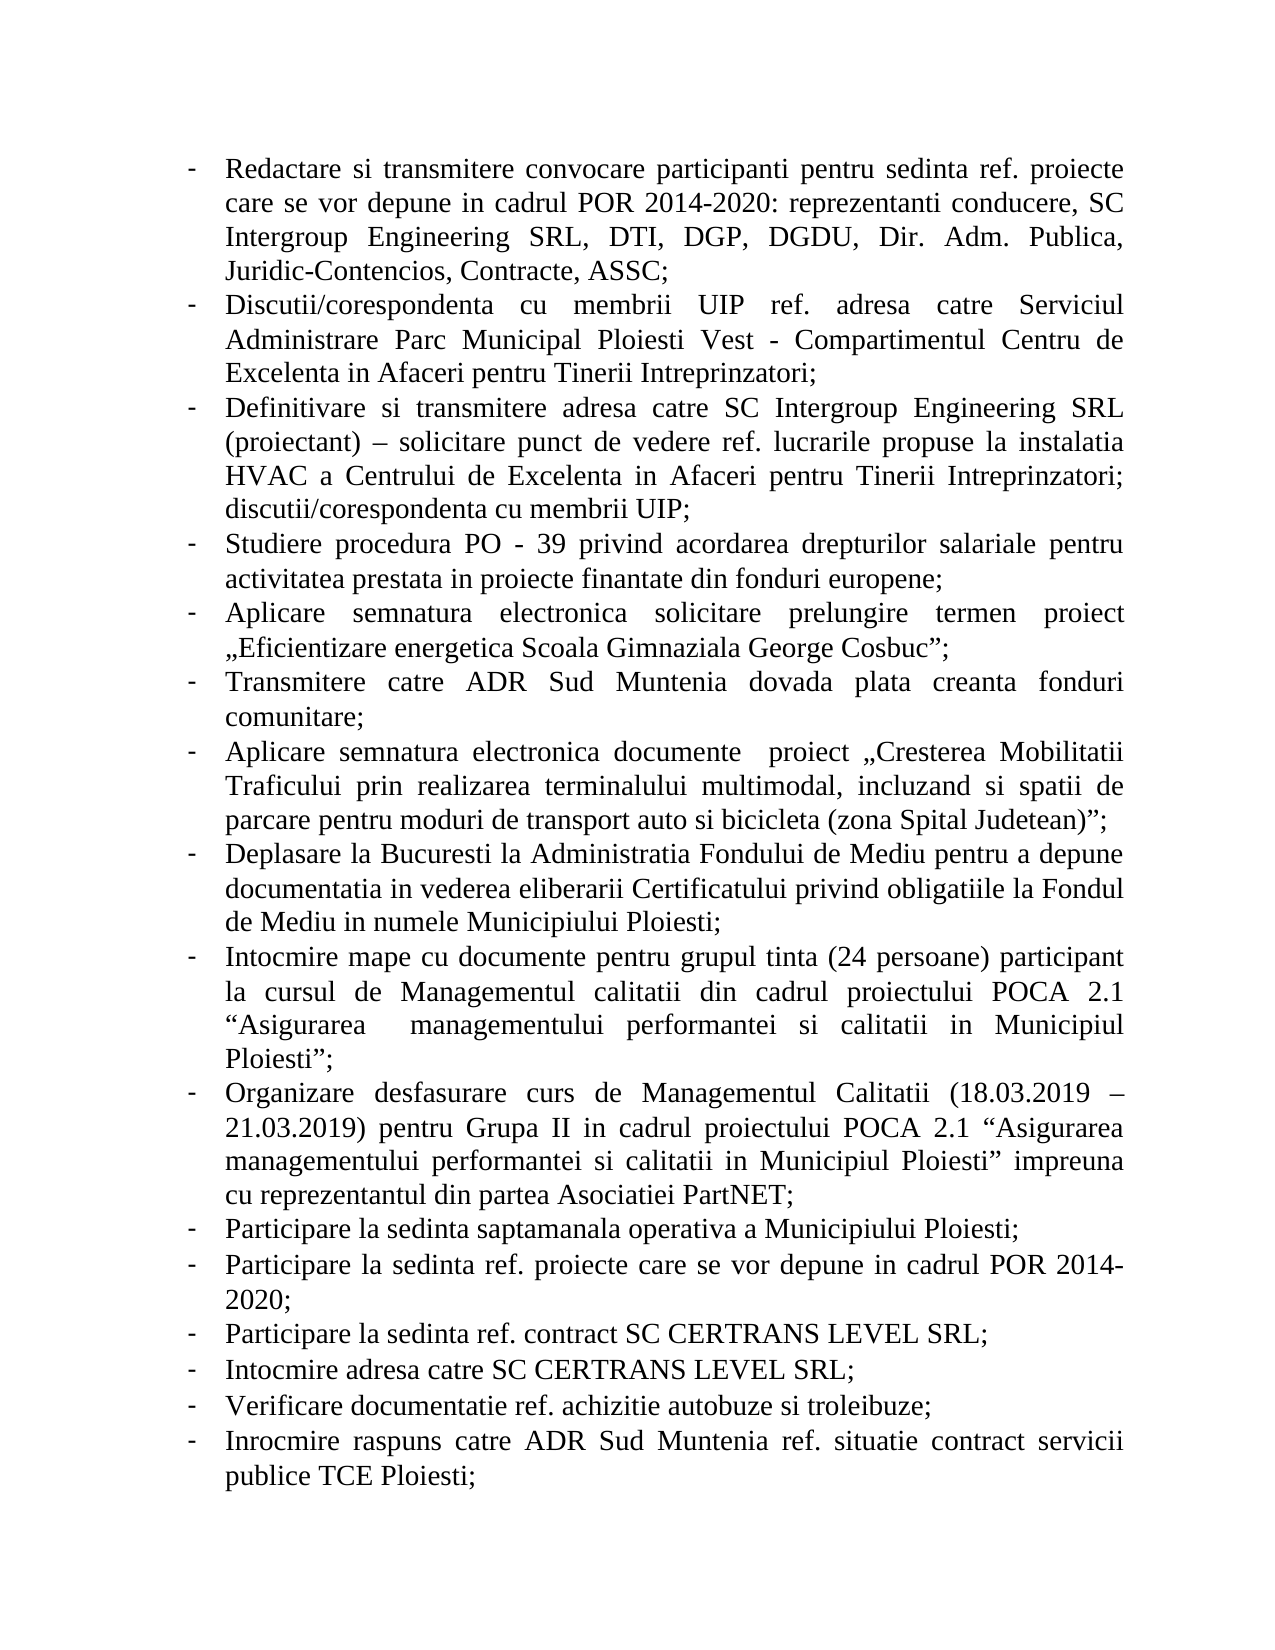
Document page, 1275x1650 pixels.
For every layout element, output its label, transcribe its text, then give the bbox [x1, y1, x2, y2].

list Inrocmire raspuns catre ADR Sud Muntenia ref. situatie contract servicii publice TCE Ploiesti; [187, 1422, 1125, 1491]
list Deplasare la Bucuresti la Administratia Fondului de Mediu pentru a depune documentatia in vederea eliberarii Certificatului privind obligatiile la Fondul de Mediu in numele Municipiului Ploiesti; [187, 835, 1125, 938]
list Aplicare semnatura electronica documente proiect „Cresterea Mobilitatii Traficului prin realizarea terminalului multimodal, incluzand si spatii de parcare pentru moduri de transport auto si bicicleta (zona Spital Judetean)”; [187, 733, 1125, 835]
list Aplicare semnatura electronica solicitare prelungire termen proiect „Eficientizare energetica Scoala Gimnaziala George Cosbuc”; [187, 594, 1125, 663]
list Participare la sedinta ref. contract SC CERTRANS LEVEL SRL; [187, 1315, 1125, 1351]
list Participare la sedinta saptamanala operativa a Municipiului Ploiesti; [187, 1211, 1125, 1246]
list Discutii/corespondenta cu membrii UIP ref. adresa catre Serviciul Administrare Parc Municipal Ploiesti Vest - Compartimentul Centru de Excelenta in Afaceri pentru Tinerii Intreprinzatori; [187, 286, 1125, 389]
list Intocmire adresa catre SC CERTRANS LEVEL SRL; [187, 1351, 1125, 1387]
list Participare la sedinta ref. proiecte care se vor depune in cadrul POR 2014-2020; [187, 1246, 1125, 1315]
list Intocmire mape cu documente pentru grupul tinta (24 persoane) participant la cursul de Managementul calitatii din cadrul proiectului POCA 2.1 “Asigurarea managementului performantei si calitatii in Municipiul Ploiesti”; [187, 938, 1125, 1074]
list Verificare documentatie ref. achizitie autobuze si troleibuze; [187, 1387, 1125, 1422]
list Definitivare si transmitere adresa catre SC Intergroup Engineering SRL (proiectant) – solicitare punct de vedere ref. lucrarile propuse la instalatia HVAC a Centrului de Excelenta in Afaceri pentru Tinerii Intreprinzatori; discutii/corespondenta cu membrii UIP; [187, 389, 1125, 525]
list Studiere procedura PO - 39 privind acordarea drepturilor salariale pentru activitatea prestata in proiecte finantate din fonduri europene; [187, 525, 1125, 594]
list Organizare desfasurare curs de Managementul Calitatii (18.03.2019 – 21.03.2019) pentru Grupa II in cadrul proiectului POCA 2.1 “Asigurarea managementului performantei si calitatii in Municipiul Ploiesti” impreuna cu reprezentantul din partea Asociatiei PartNET; [187, 1074, 1125, 1211]
list Transmitere catre ADR Sud Muntenia dovada plata creanta fonduri comunitare; [187, 663, 1125, 733]
list Redactare si transmitere convocare participanti pentru sedinta ref. proiecte care se vor depune in cadrul POR 2014-2020: reprezentanti conducere, SC Intergroup Engineering SRL, DTI, DGP, DGDU, Dir. Adm. Publica, Juridic-Contencios, Contracte, ASSC; [187, 150, 1125, 286]
